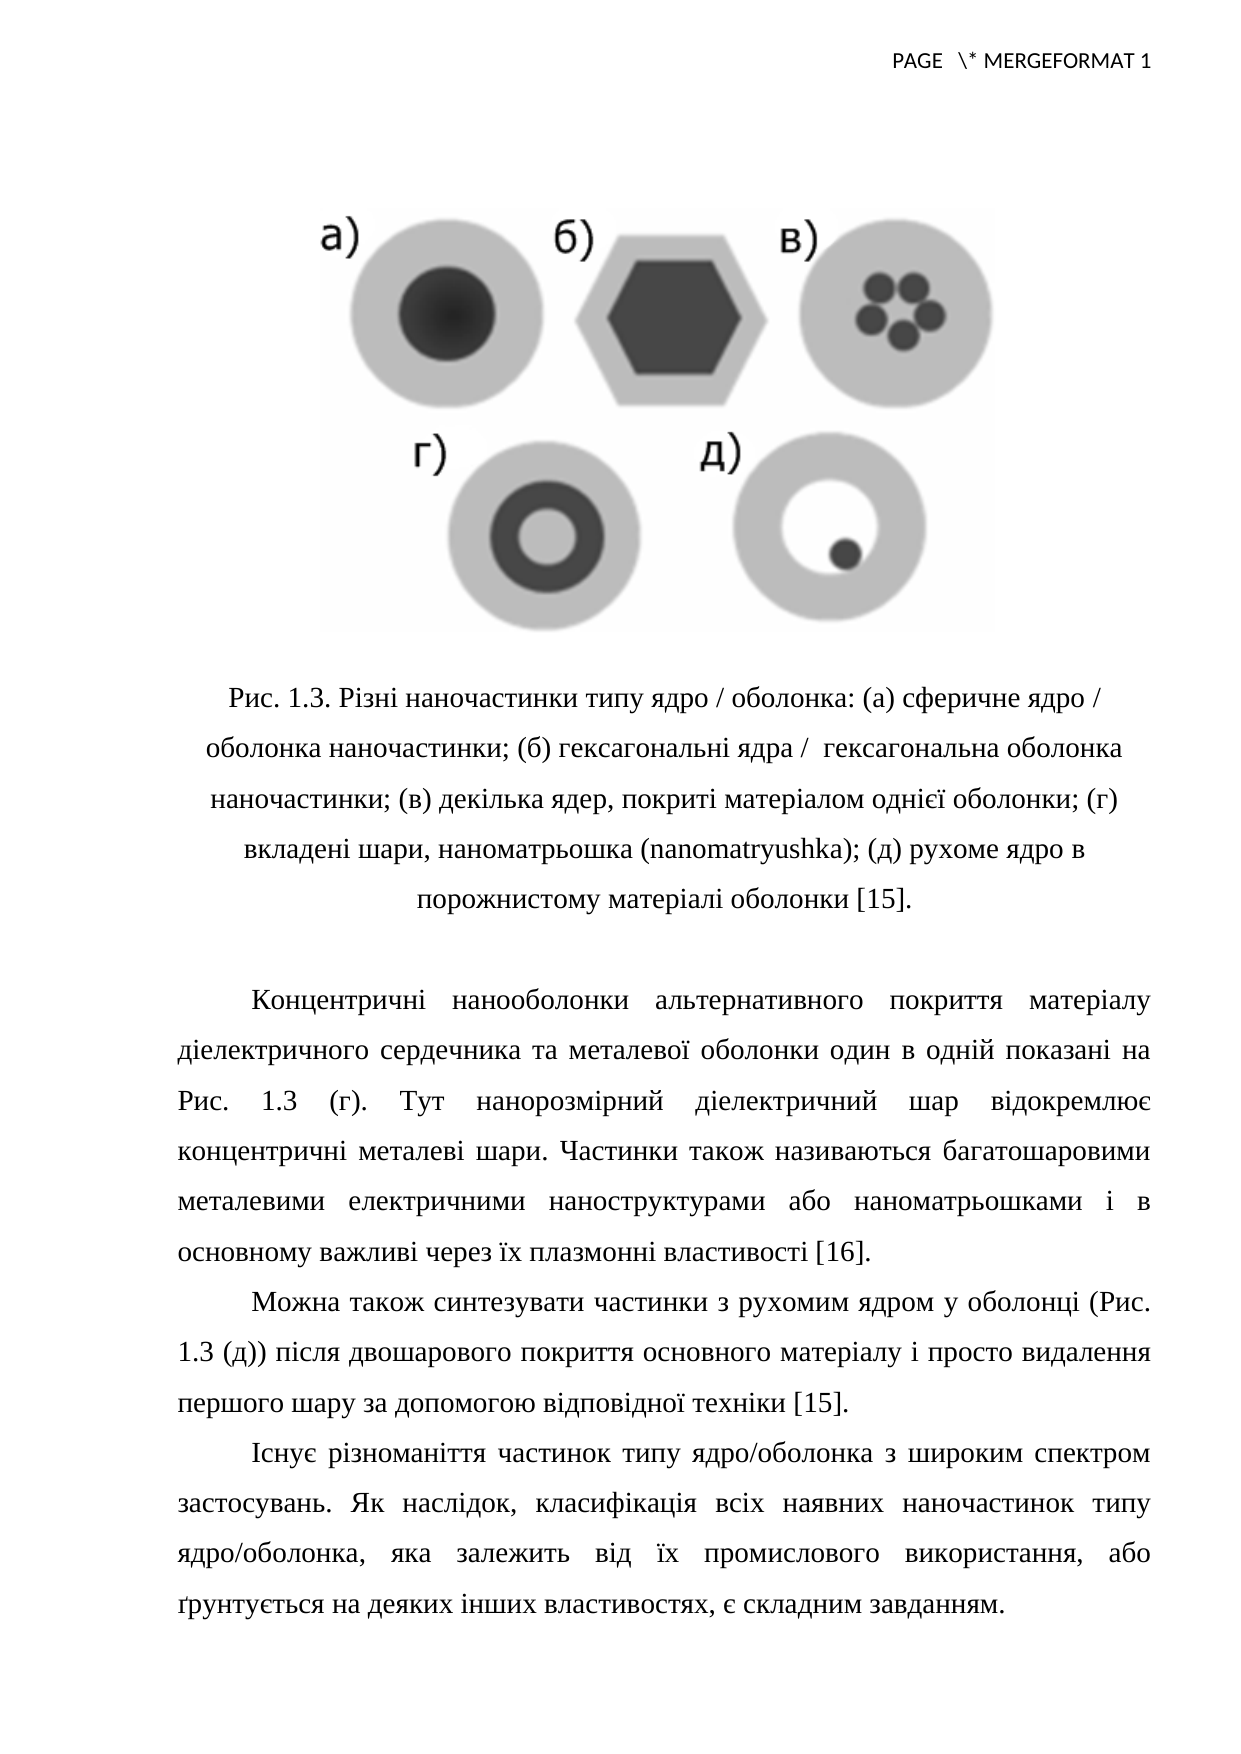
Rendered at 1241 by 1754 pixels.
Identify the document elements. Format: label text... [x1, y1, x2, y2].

text Концентричні нанооболонки альтернативного покриття матеріалу діелектричного сердечника та металевої оболонки один в одній показані на Рис. 1.3 (г). Тут нанорозмірний діелектричний шар відокремлює концентричні металеві шари. Частинки також називаються багатошаровими металевими електричними наноструктурами або наноматрьошками і в основному важливі через їх плазмонні властивості [16]. [177, 982, 1152, 1267]
text Рис. 1.3. Різні наночастинки типу ядро / оболонка: (а) сферичне ядро ​​/ оболонка наночастинки; (б) гексагональні ядра / гексагональна оболонка наночастинки; (в) декілька ядер, покриті матеріалом однієї оболонки; (г) вкладені шари, наноматрьошка (nanomatryushka); (д) рухоме ядро ​​в порожнистому матеріалі оболонки [15]. [177, 680, 1152, 915]
picture [177, 168, 1148, 667]
text Можна також синтезувати частинки з рухомим ядром у оболонці (Рис. 1.3 (д)) після двошарового покриття основного матеріалу і просто видалення першого шару за допомогою відповідної техніки [15]. [177, 1284, 1152, 1418]
text Існує різноманіття частинок типу ядро/оболонка з широким спектром застосувань. Як наслідок, класифікація всіх наявних наночастинок типу ядро/оболонка, яка залежить від їх промислового використання, або ґрунтується на деяких інших властивостях, є складним завданням. [177, 1435, 1152, 1619]
